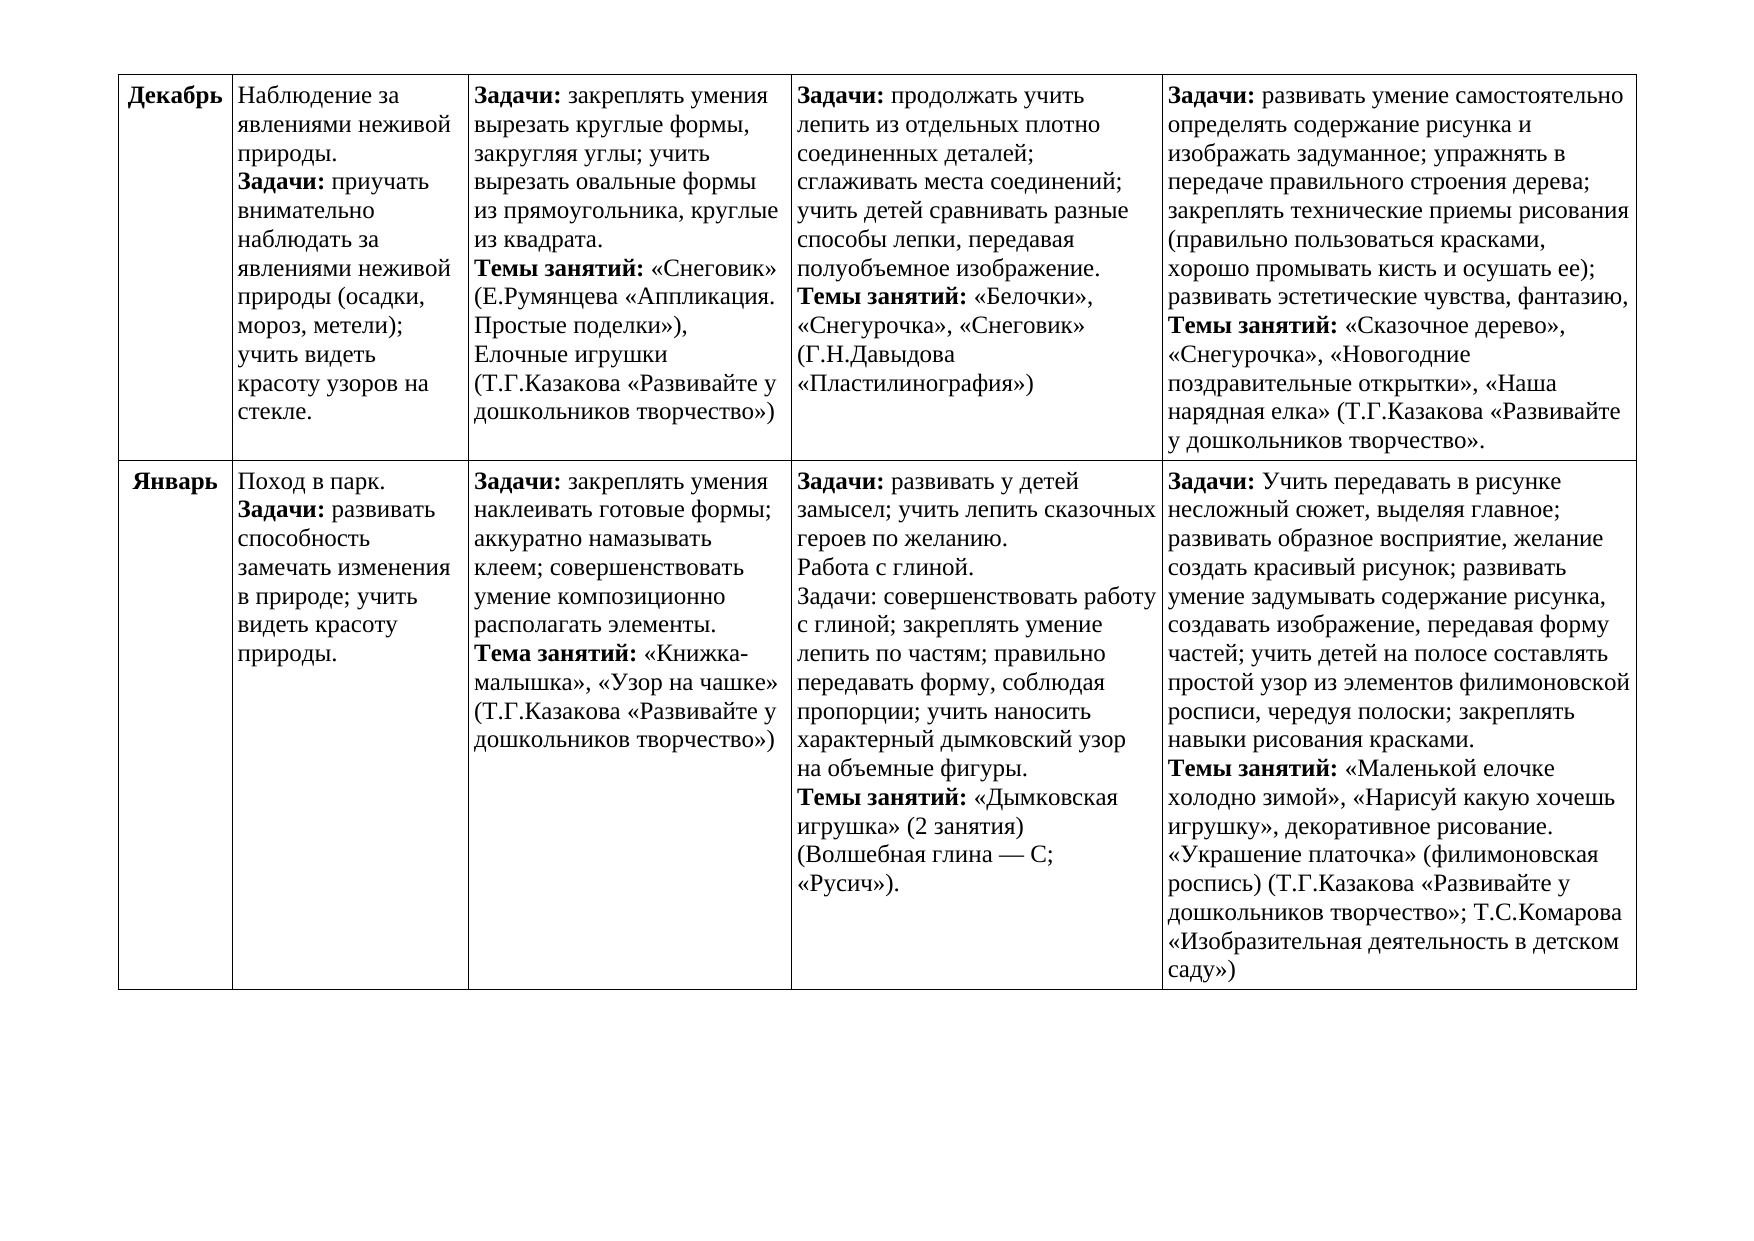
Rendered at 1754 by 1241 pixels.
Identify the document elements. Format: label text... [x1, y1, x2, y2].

table_cell Задачи: развивать у детей замысел; учить лепить сказочных героев по желанию. Работа с глиной. Задачи: совершенствовать работу с глиной; закреплять умение лепить по частям; правильно передавать форму, соблюдая пропорции; учить наносить характерный дымковский узор на объемные фигуры. Темы занятий: «Дымковская игрушка» (2 занятия) (Волшебная глина — С; «Русич»). [792, 461, 1162, 989]
table_cell Декабрь [119, 75, 232, 459]
table_cell Задачи: закреплять умения наклеивать готовые формы; аккуратно намазывать клеем; совершенствовать умение композиционно располагать элементы. Тема занятий: «Книжка-малышка», «Узор на чашке» (Т.Г.Казакова «Развивайте у дошкольников творчество») [469, 461, 791, 989]
table_cell Задачи: закреплять умения вырезать круглые формы, закругляя углы; учить вырезать овальные формы из прямоугольника, круглые из квадрата. Темы занятий: «Снеговик» (Е.Румянцева «Аппликация. Простые поделки»), Елочные игрушки (Т.Г.Казакова «Развивайте у дошкольников творчество») [469, 75, 791, 459]
table_cell Январь [119, 461, 232, 989]
table_cell Задачи: продолжать учить лепить из отдельных плотно соединенных деталей; сглаживать места соединений; учить детей сравнивать разные способы лепки, передавая полуобъемное изображение. Темы занятий: «Белочки», «Снегурочка», «Снеговик» (Г.Н.Давыдова «Пластилинография») [792, 75, 1162, 459]
table_cell Задачи: Учить передавать в рисунке несложный сюжет, выделяя главное; развивать образное восприятие, желание создать красивый рисунок; развивать умение задумывать содержание рисунка, создавать изображение, передавая форму частей; учить детей на полосе составлять простой узор из элементов филимоновской росписи, чередуя полоски; закреплять навыки рисования красками. Темы занятий: «Маленькой елочке холодно зимой», «Нарисуй какую хочешь игрушку», декоративное рисование. «Украшение платочка» (филимоновская роспись) (Т.Г.Казакова «Развивайте у дошкольников творчество»; Т.С.Комарова «Изобразительная деятельность в детском саду») [1163, 461, 1636, 989]
table_cell Наблюдение за явлениями неживой природы. Задачи: приучать внимательно наблюдать за явлениями неживой природы (осадки, мороз, метели); учить видеть красоту узоров на стекле. [233, 75, 468, 459]
table_cell Поход в парк. Задачи: развивать способность замечать изменения в природе; учить видеть красоту природы. [233, 461, 468, 989]
table_cell Задачи: развивать умение самостоятельно определять содержание рисунка и изображать задуманное; упражнять в передаче правильного строения дерева; закреплять технические приемы рисования (правильно пользоваться красками, хорошо промывать кисть и осушать ее); развивать эстетические чувства, фантазию, Темы занятий: «Сказочное дерево», «Снегурочка», «Новогодние поздравительные открытки», «Наша нарядная елка» (Т.Г.Казакова «Развивайте у дошкольников творчество». [1163, 75, 1636, 459]
